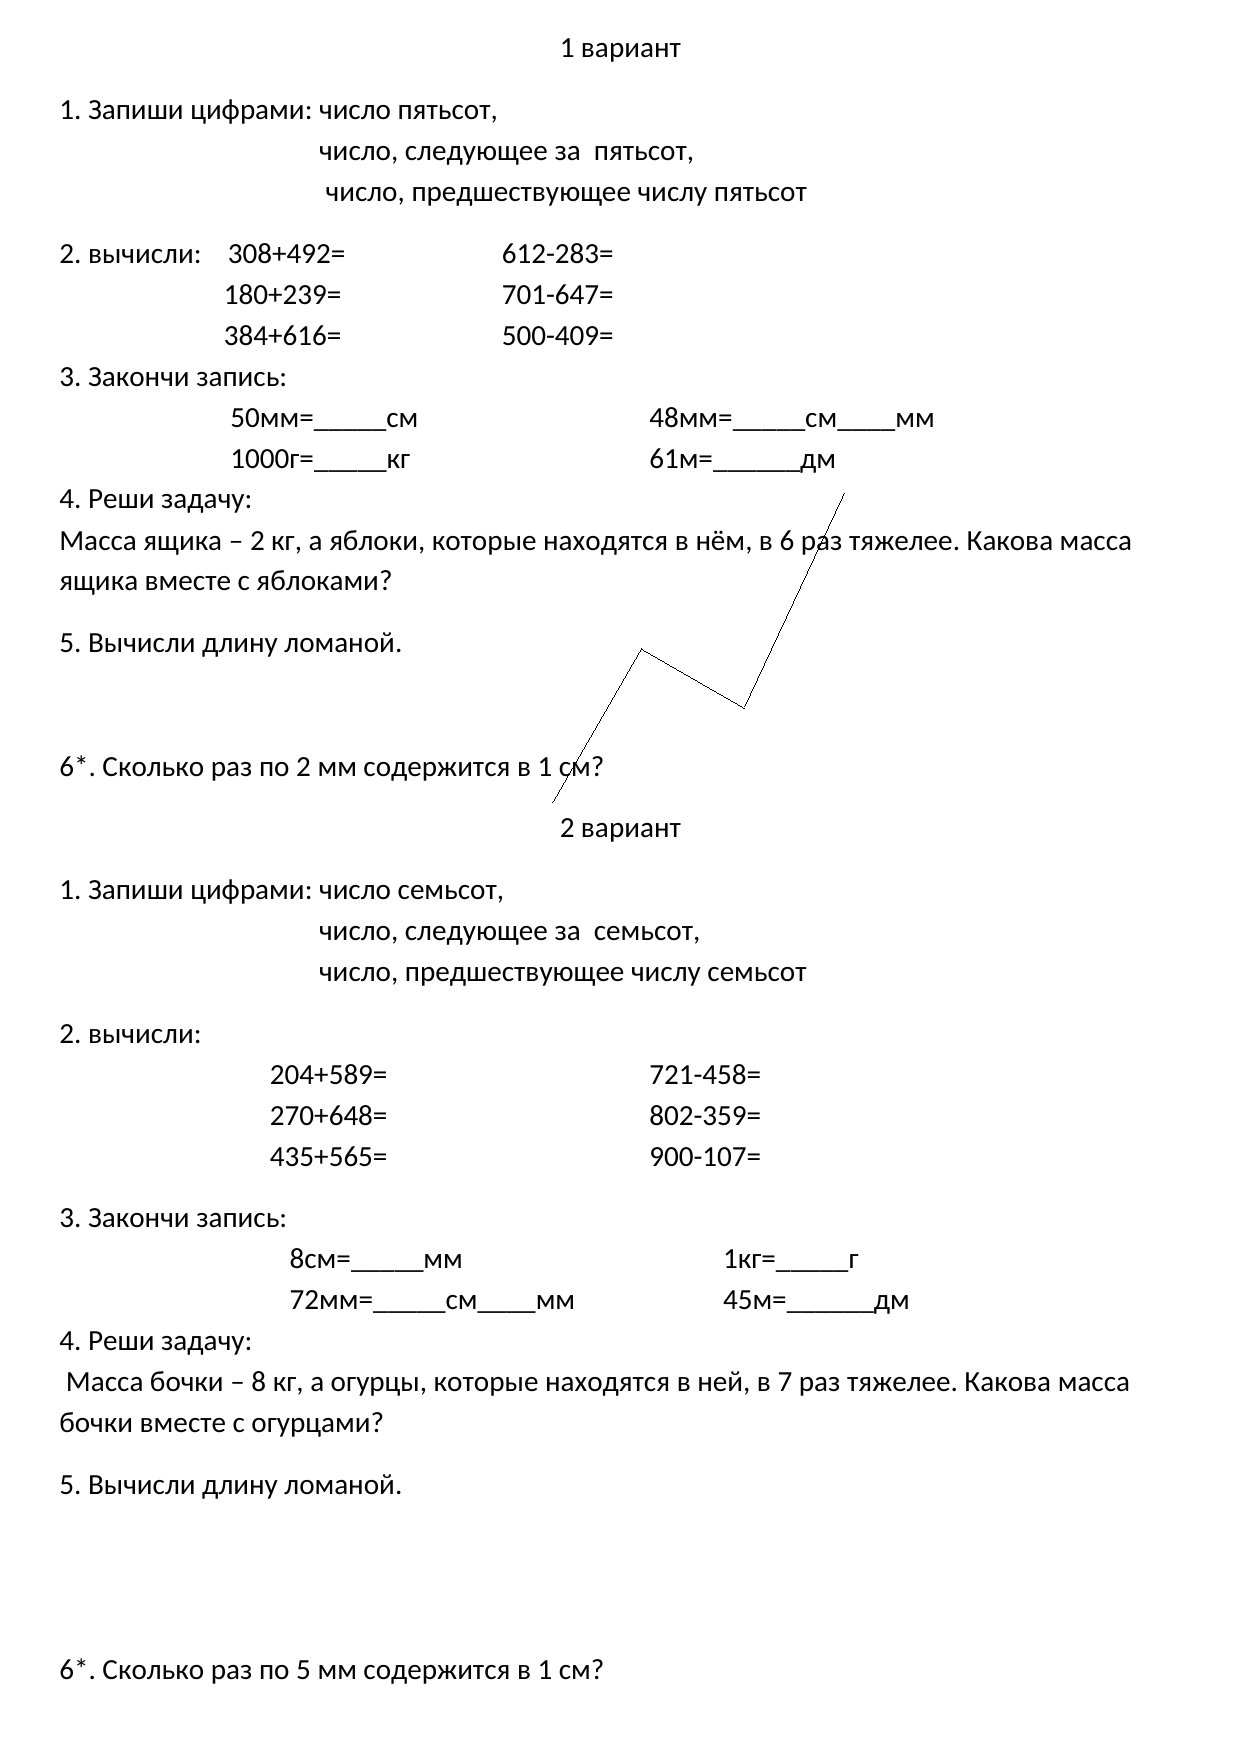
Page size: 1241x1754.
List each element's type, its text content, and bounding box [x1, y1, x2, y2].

text 1. Запиши цифрами: число семьсот, число, следующее за семьсот, число, предшествующее числу семьсот [59, 871, 1181, 989]
text 2. вычисли: 308+492= 612-283= 180+239= 701-647= 384+616= 500-409= 3. Закончи запись: 50мм=_____см 48мм=_____см____мм 1000г=_____кг 61м=______дм 4. Реши задачу: Масса ящика – 2 кг, а яблоки, которые находятся в нём, в 6 раз тяжелее. Какова масса ящика вместе с яблоками? [59, 235, 1181, 598]
text 2 вариант [59, 809, 1181, 845]
text 5. Вычисли длину ломаной. [59, 624, 1181, 660]
text 6*. Сколько раз по 2 мм содержится в 1 см? [59, 748, 1181, 783]
text 2. вычисли: 204+589= 721-458= 270+648= 802-359= 435+565= 900-107= [59, 1015, 1181, 1173]
text 6*. Сколько раз по 5 мм содержится в 1 см? [59, 1651, 1181, 1687]
text 3. Закончи запись: 8см=_____мм 1кг=_____г 72мм=_____см____мм 45м=______дм 4. Реши задачу: Масса бочки – 8 кг, а огурцы, которые находятся в ней, в 7 раз тяжелее. Какова масса бочки вместе с огурцами? [59, 1199, 1181, 1440]
text 1. Запиши цифрами: число пятьсот, число, следующее за пятьсот, число, предшествующее числу пятьсот [59, 91, 1181, 209]
text 1 вариант [59, 29, 1181, 65]
text 5. Вычисли длину ломаной. [59, 1466, 1181, 1502]
